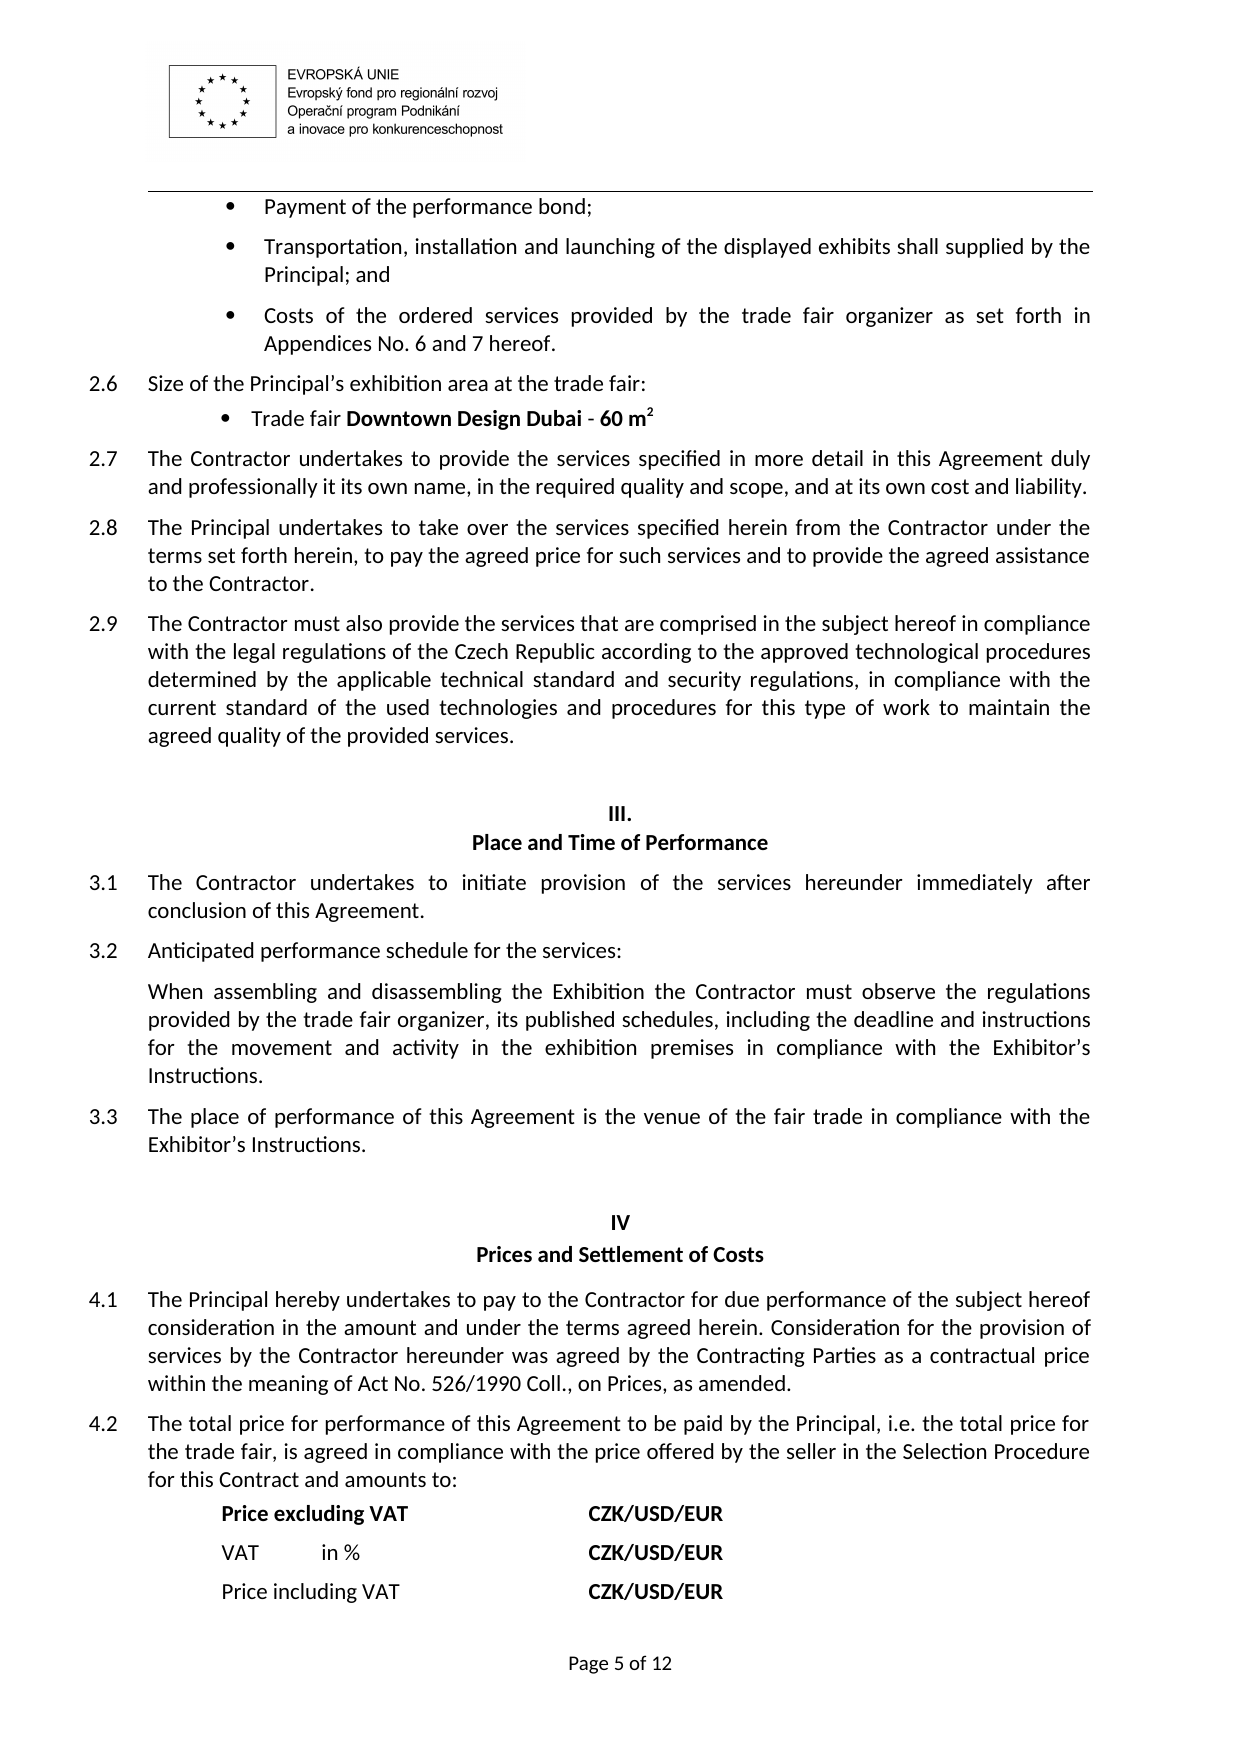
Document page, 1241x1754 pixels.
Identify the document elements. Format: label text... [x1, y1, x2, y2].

list Transportation, installation and launching of the displayed exhibits shall supplied by the Principal; and [226, 232, 1093, 288]
list The Contractor undertakes to provide the services specified in more detail in this Agreement duly and professionally it its own name, in the required quality and scope, and at its own cost and liability. [88, 444, 1093, 500]
picture [145, 41, 527, 162]
list Payment of the performance bond; [226, 192, 1093, 220]
text When assembling and disassembling the Exhibition the Contractor must observe the regulations provided by the trade fair organizer, its published schedules, including the deadline and instructions for the movement and activity in the exhibition premises in compliance with the Exhibitor’s Instructions. [148, 977, 1093, 1089]
list Trade fair Downtown Design Dubai - 60 m2 [221, 404, 1093, 432]
text IV [148, 1208, 1093, 1236]
list The Principal undertakes to take over the services specified herein from the Contractor under the terms set forth herein, to pay the agreed price for such services and to provide the agreed assistance to the Contractor. [88, 513, 1093, 597]
list The Principal hereby undertakes to pay to the Contractor for due performance of the subject hereof consideration in the amount and under the terms agreed herein. Consideration for the provision of services by the Contractor hereunder was agreed by the Contracting Parties as a contractual price within the meaning of Act No. 526/1990 Coll., on Prices, as amended. [88, 1285, 1093, 1397]
list Anticipated performance schedule for the services: [88, 937, 1093, 965]
text III. [148, 799, 1093, 828]
text Price excluding VAT CZK/USD/EUR [148, 1499, 1093, 1528]
text Prices and Settlement of Costs [148, 1240, 1093, 1268]
list The total price for performance of this Agreement to be paid by the Principal, i.e. the total price for the trade fair, is agreed in compliance with the price offered by the seller in the Selection Procedure for this Contract and amounts to: [88, 1409, 1093, 1493]
list The Contractor undertakes to initiate provision of the services hereunder immediately after conclusion of this Agreement. [88, 868, 1093, 924]
list Size of the Principal’s exhibition area at the trade fair: [88, 369, 1093, 398]
text Place and Time of Performance [148, 828, 1093, 856]
list Costs of the ordered services provided by the trade fair organizer as set forth in Appendices No. 6 and 7 hereof. [226, 301, 1093, 357]
list The Contractor must also provide the services that are comprised in the subject hereof in compliance with the legal regulations of the Czech Republic according to the approved technological procedures determined by the applicable technical standard and security regulations, in compliance with the current standard of the used technologies and procedures for this type of work to maintain the agreed quality of the provided services. [88, 609, 1093, 749]
list The place of performance of this Agreement is the venue of the fair trade in compliance with the Exhibitor’s Instructions. [88, 1102, 1093, 1158]
text Price including VAT CZK/USD/EUR [148, 1577, 1093, 1605]
text VAT in % CZK/USD/EUR [148, 1538, 1093, 1566]
